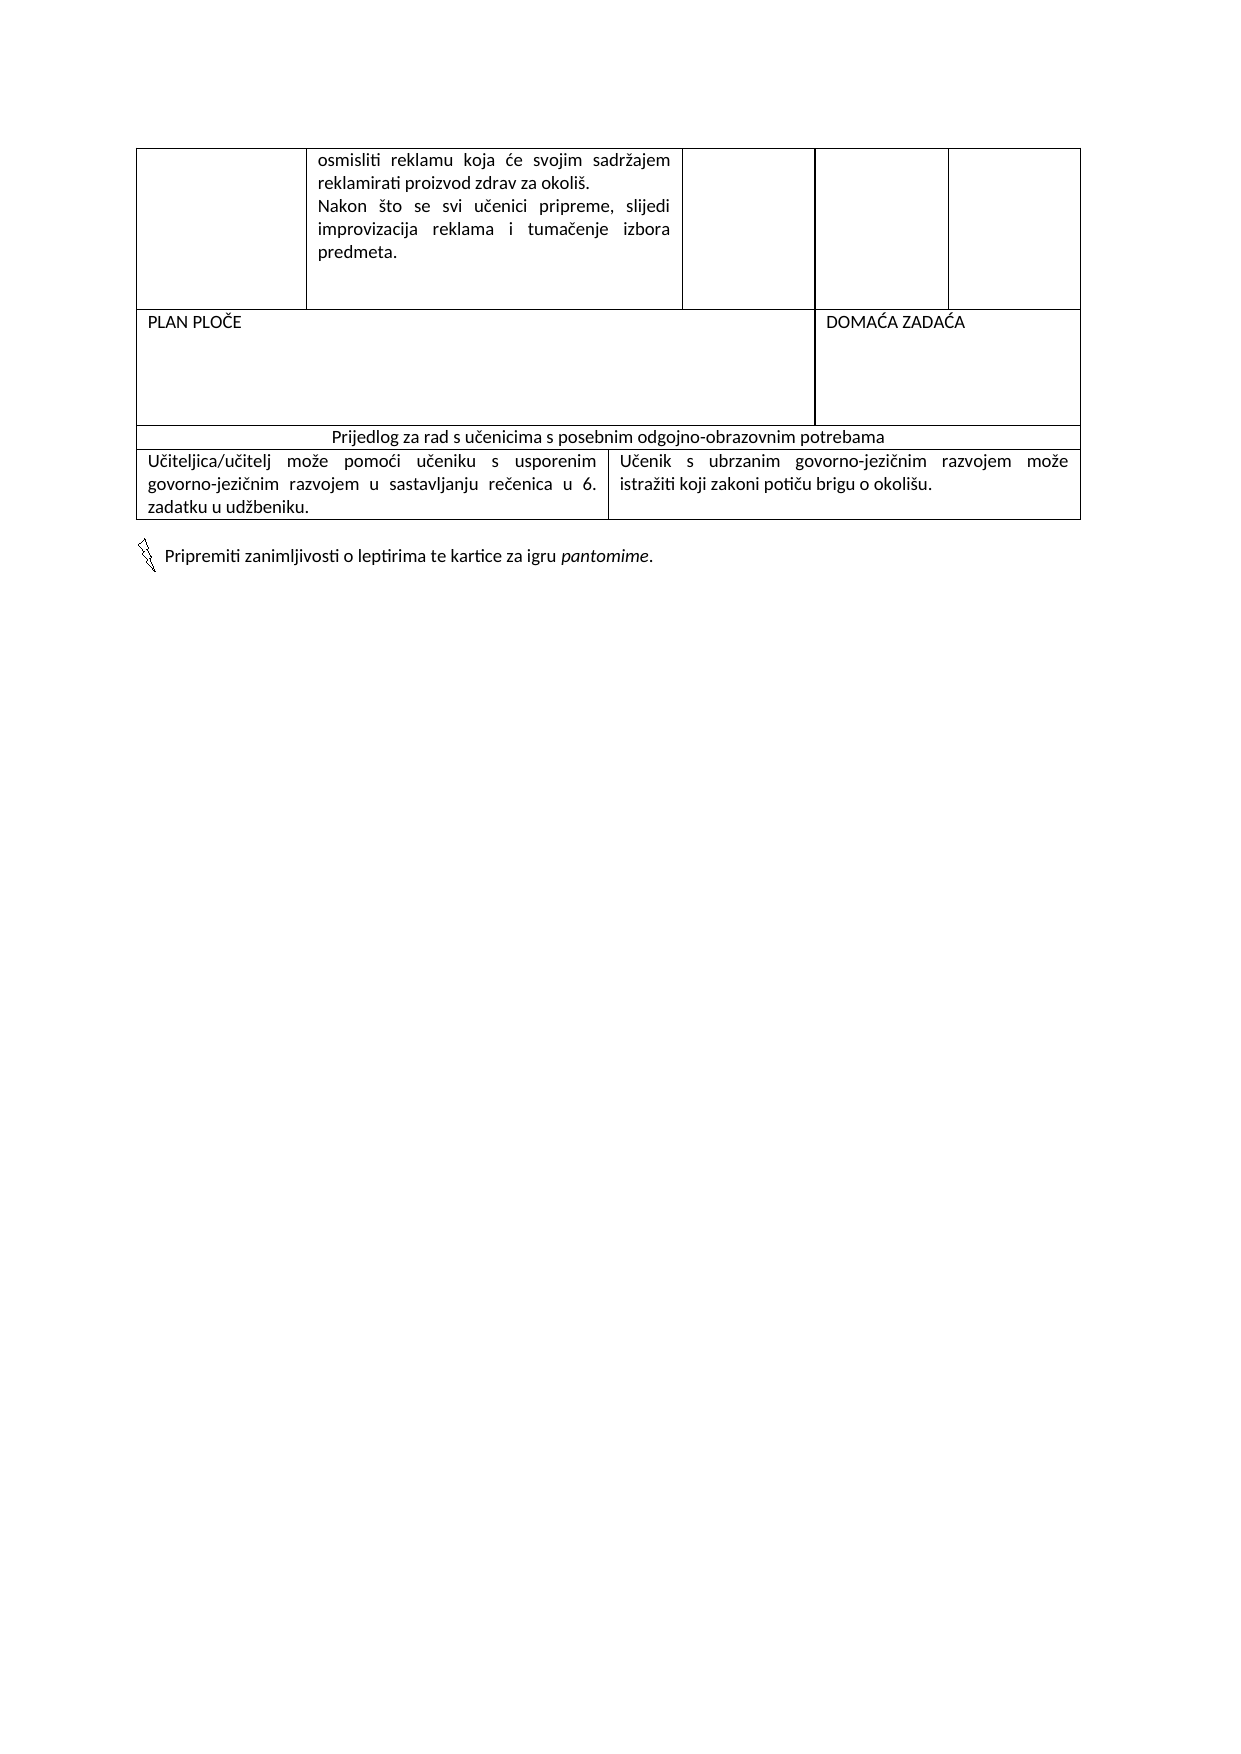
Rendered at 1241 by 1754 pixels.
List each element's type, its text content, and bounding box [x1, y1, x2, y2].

text Pripremiti zanimljivosti o leptirima te kartice za igru pantomime. [148, 544, 1093, 567]
table_cell Prijedlog za rad s učenicima s posebnim odgojno-obrazovnim potrebama [137, 426, 1080, 449]
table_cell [307, 149, 682, 309]
table_cell PLAN PLOČE [137, 310, 814, 425]
table_cell DOMAĆA ZADAĆA [816, 310, 1080, 425]
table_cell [816, 149, 948, 309]
table_cell Učenik s ubrzanim govorno-jezičnim razvojem može istražiti koji zakoni potiču brigu o okolišu. [609, 450, 1080, 518]
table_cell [683, 149, 814, 309]
table_cell Učiteljica/učitelj može pomoći učeniku s usporenim govorno-jezičnim razvojem u sastavljanju rečenica u 6. zadatku u udžbeniku. [137, 450, 608, 518]
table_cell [137, 149, 306, 309]
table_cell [949, 149, 1080, 309]
